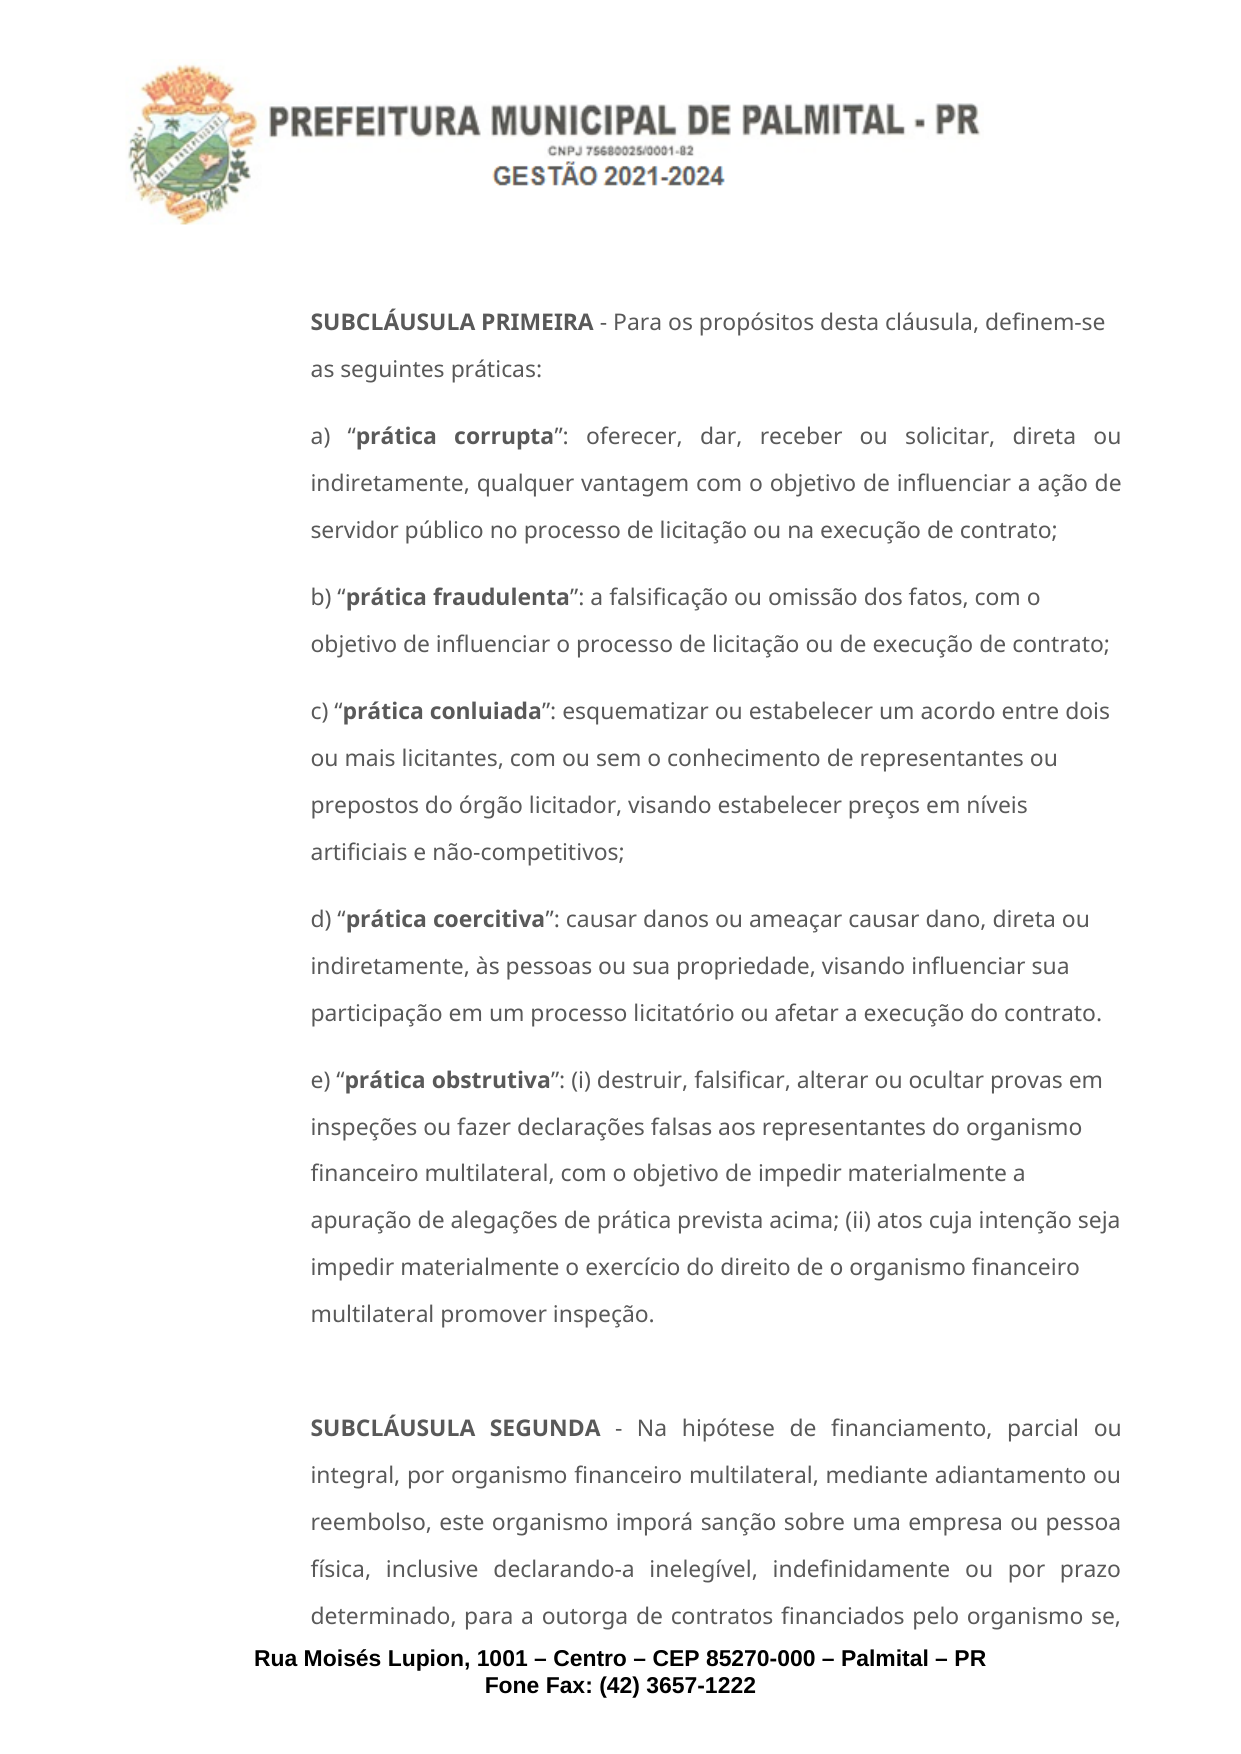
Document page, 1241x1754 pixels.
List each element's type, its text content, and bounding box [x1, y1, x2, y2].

text SUBCLÁUSULA PRIMEIRA - Para os propósitos desta cláusula, definem-se as seguintes práticas: [310, 259, 1122, 384]
text a) “prática corrupta”: oferecer, dar, receber ou solicitar, direta ou indiretamente, qualquer vantagem com o objetivo de influenciar a ação de servidor público no processo de licitação ou na execução de contrato; [310, 420, 1122, 545]
text b) “prática fraudulenta”: a falsificação ou omissão dos fatos, com o objetivo de influenciar o processo de licitação ou de execução de contrato; [310, 581, 1122, 659]
text c) “prática conluiada”: esquematizar ou estabelecer um acordo entre dois ou mais licitantes, com ou sem o conhecimento de representantes ou prepostos do órgão licitador, visando estabelecer preços em níveis artificiais e não-competitivos; [310, 695, 1122, 867]
text d) “prática coercitiva”: causar danos ou ameaçar causar dano, direta ou indiretamente, às pessoas ou sua propriedade, visando influenciar sua participação em um processo licitatório ou afetar a execução do contrato. [310, 903, 1122, 1028]
picture [118, 59, 984, 231]
text e) “prática obstrutiva”: (i) destruir, falsificar, alterar ou ocultar provas em inspeções ou fazer declarações falsas aos representantes do organismo financeiro multilateral, com o objetivo de impedir materialmente a apuração de alegações de prática prevista acima; (ii) atos cuja intenção seja impedir materialmente o exercício do direito de o organismo financeiro multilateral promover inspeção. [310, 1064, 1122, 1329]
